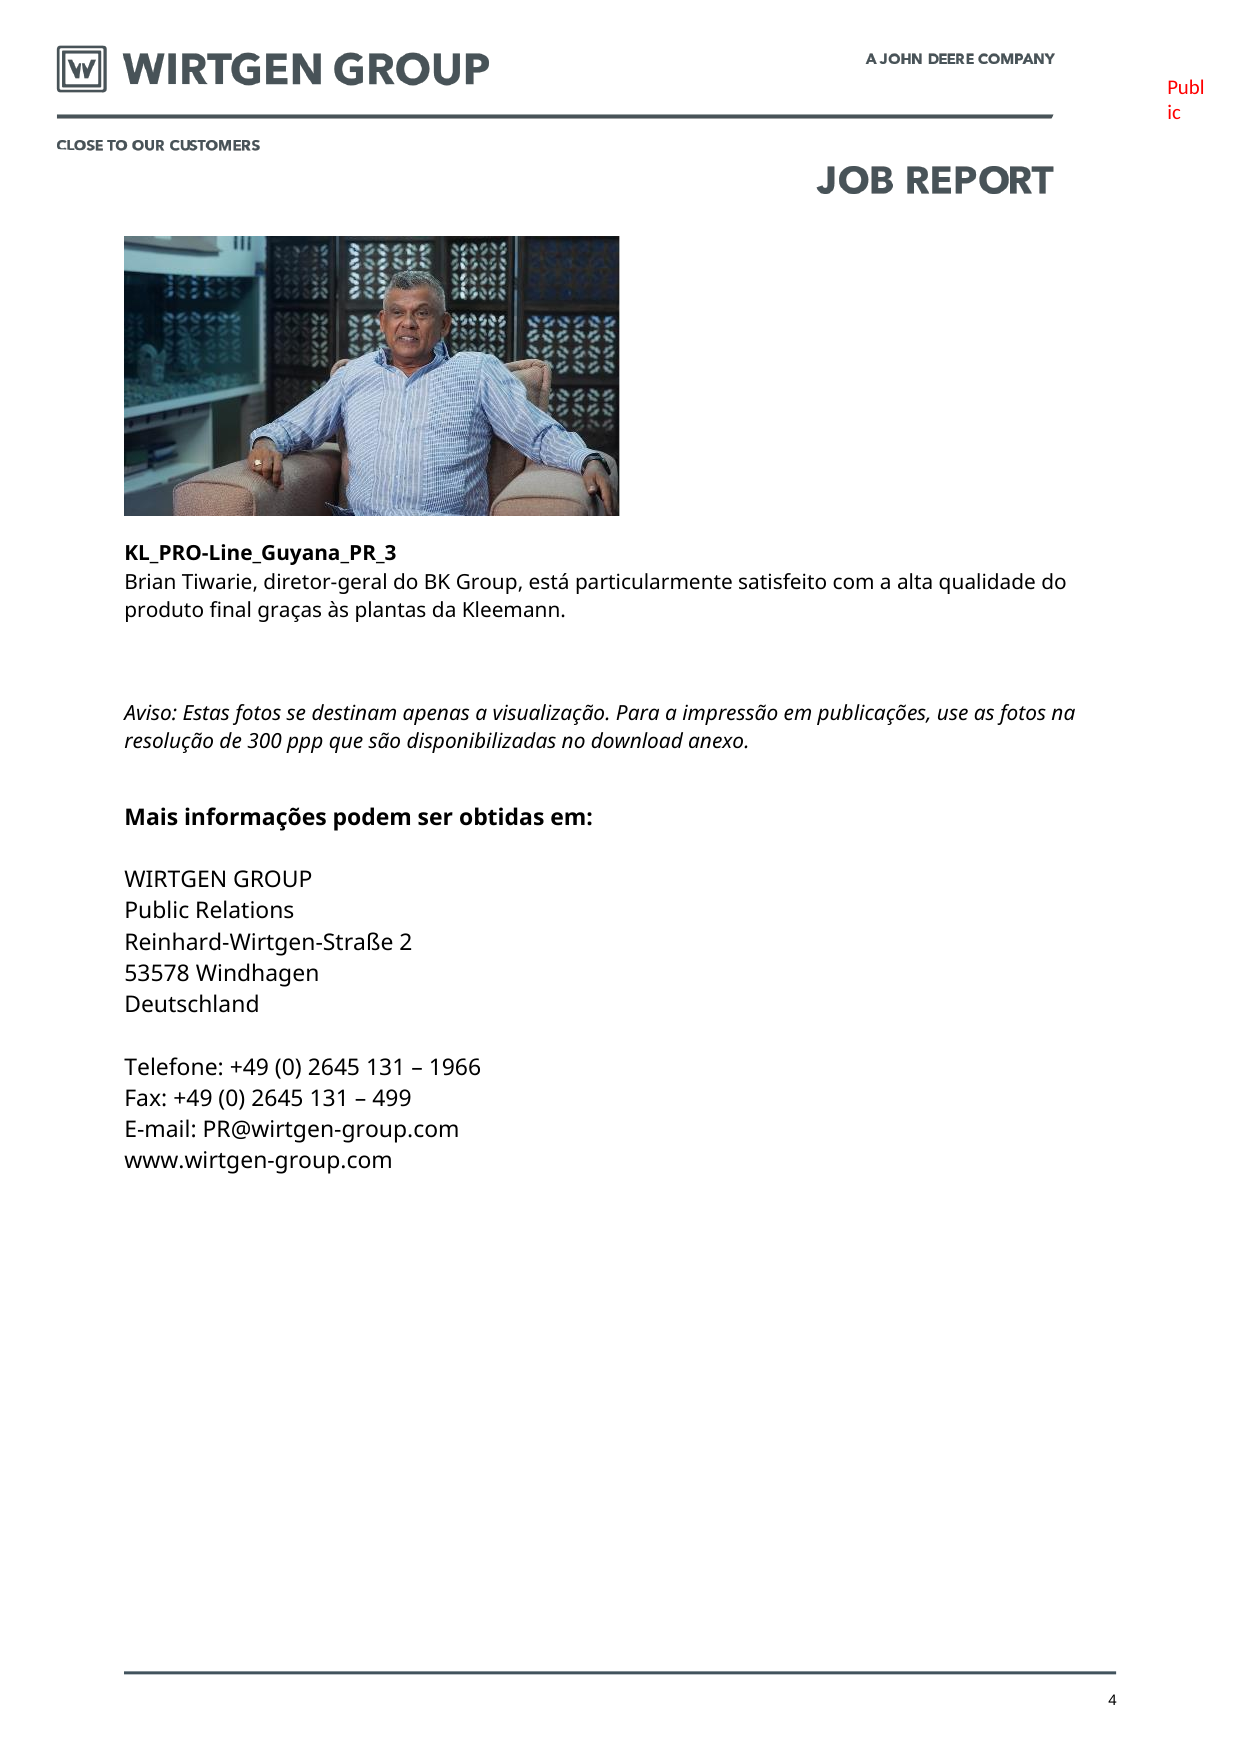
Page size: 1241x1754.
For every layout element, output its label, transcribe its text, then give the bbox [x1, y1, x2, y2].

text www.wirtgen-group.com [124, 1144, 1116, 1176]
text Aviso: Estas fotos se destinam apenas a visualização. Para a impressão em publicações, use as fotos na resolução de 300 ppp que são disponibilizadas no download anexo. [124, 698, 1116, 755]
text 53578 Windhagen [124, 957, 1116, 988]
text Deutschland [124, 988, 1116, 1019]
text Fax: +49 (0) 2645 131 – 499 [124, 1082, 1116, 1113]
picture [53, 45, 1062, 196]
text E-mail: PR@wirtgen-group.com [124, 1113, 1116, 1144]
text KL_PRO-Line_Guyana_PR_3 Brian Tiwarie, diretor-geral do BK Group, está particularmente satisfeito com a alta qualidade do produto final graças às plantas da Kleemann. [124, 538, 1116, 624]
picture [124, 236, 620, 516]
text Telefone: +49 (0) 2645 131 – 1966 [124, 1051, 1116, 1082]
text Reinhard-Wirtgen-Straße 2 [124, 926, 1116, 957]
text Public Relations [124, 894, 1116, 926]
text Mais informações podem ser obtidas em: [124, 801, 1116, 832]
text WIRTGEN GROUP [124, 863, 1116, 894]
